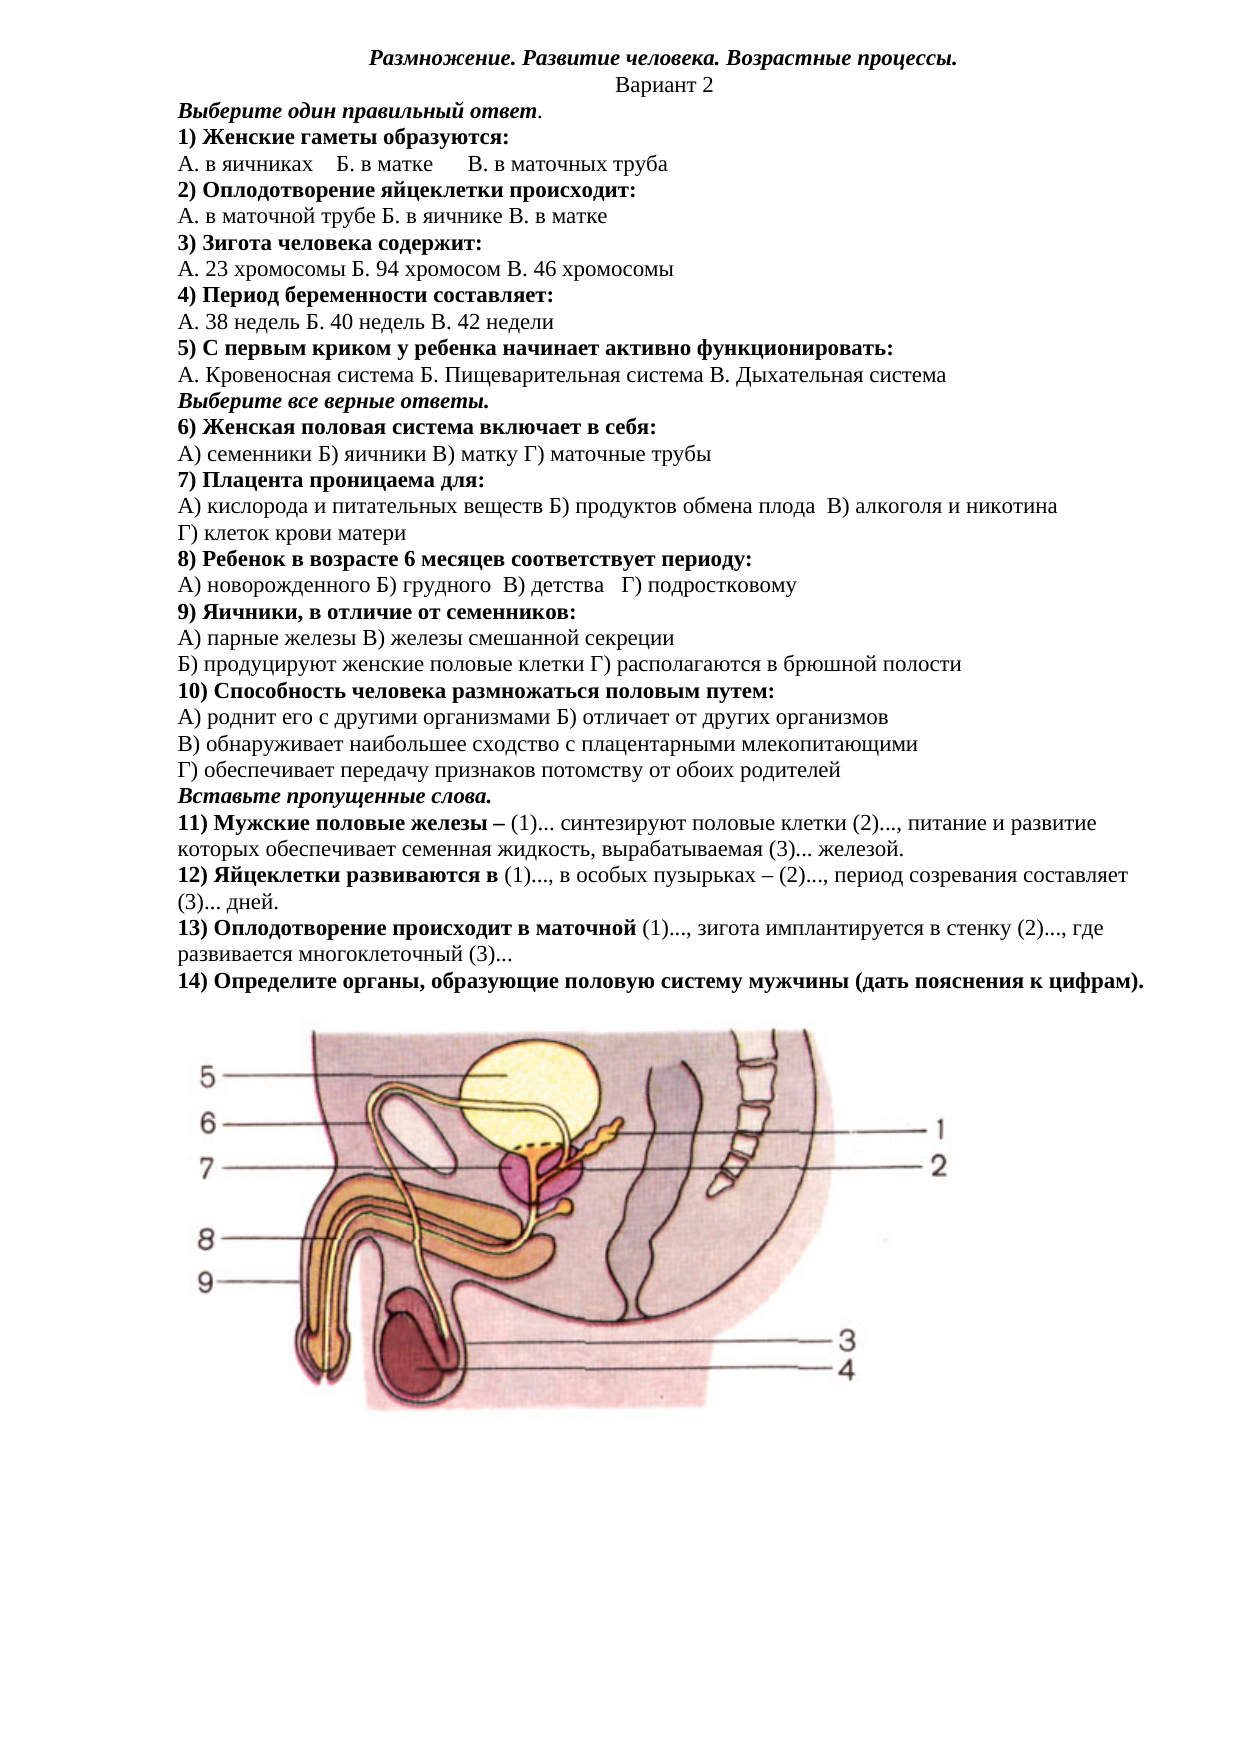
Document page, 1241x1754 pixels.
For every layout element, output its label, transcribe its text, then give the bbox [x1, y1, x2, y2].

text А) новорожденного Б) грудного В) детства Г) подростковому [177, 571, 1152, 598]
text Б) продуцируют женские половые клетки Г) располагаются в брюшной полости [177, 651, 1152, 677]
text Г) клеток крови матери [177, 519, 1152, 545]
text 6) Женская половая система включает в себя: [177, 413, 1152, 440]
text 10) Способность человека размножаться половым путем: [177, 677, 1152, 703]
text A. 23 хромосомы Б. 94 хромосом B. 46 хромосомы [177, 255, 1152, 282]
text 11) Мужские половые железы – (1)... синтезируют половые клетки (2)..., питание и развитие которых обеспечивает семенная жидкость, вырабатываемая (3)... железой. [177, 809, 1152, 861]
text 12) Яйцеклетки развиваются в (1)..., в особых пузырьках – (2)..., период созревания составляет (3)... дней. [177, 861, 1152, 914]
text А) парные железы В) железы смешанной секреции [177, 624, 1152, 651]
text В) обнаруживает наибольшее сходство с плацентарными млекопитающими [177, 729, 1152, 756]
text 7) Плацента проницаема для: [177, 466, 1152, 492]
text А. в маточной трубе Б. в яичнике В. в матке [177, 202, 1152, 229]
text Выберите один правильный ответ. [177, 97, 1152, 123]
text А. в яичниках Б. в матке В. в маточных труба [177, 150, 1152, 176]
text A. Кровеносная система Б. Пищеварительная система B. Дыхательная система [177, 361, 1152, 387]
text 5) С первым криком у ребенка начинает активно функционировать: [177, 334, 1152, 361]
text А. 38 недель Б. 40 недель В. 42 недели [177, 308, 1152, 334]
text Размножение. Развитие человека. Возрастные процессы. [177, 44, 1152, 71]
text 13) Оплодотворение происходит в маточной (1)..., зигота имплантируется в стенку (2)..., где развивается многоклеточный (3)... [177, 914, 1152, 967]
text А) семенники Б) яичники В) матку Г) маточные трубы [177, 440, 1152, 466]
text Вариант 2 [177, 71, 1152, 97]
text 14) Определите органы, образующие половую систему мужчины (дать пояснения к цифрам). [177, 967, 1152, 993]
text 1) Женские гаметы образуются: [177, 123, 1152, 150]
text А) кислорода и питательных веществ Б) продуктов обмена плода В) алкоголя и никотина [177, 492, 1152, 519]
text А) роднит его с другими организмами Б) отличает от других организмов [177, 703, 1152, 729]
text Вставьте пропущенные слова. [177, 782, 1152, 809]
text 8) Ребенок в возрасте 6 месяцев соответствует периоду: [177, 545, 1152, 571]
text 3) Зигота человека содержит: [177, 229, 1152, 255]
text 4) Период беременности составляет: [177, 282, 1152, 308]
text 9) Яичники, в отличие от семенников: [177, 598, 1152, 624]
text Выберите все верные ответы. [177, 387, 1152, 413]
text 2) Оплодотворение яйцеклетки происходит: [177, 176, 1152, 202]
text Г) обеспечивает передачу признаков потомству от обоих родителей [177, 756, 1152, 782]
picture [177, 1019, 959, 1432]
